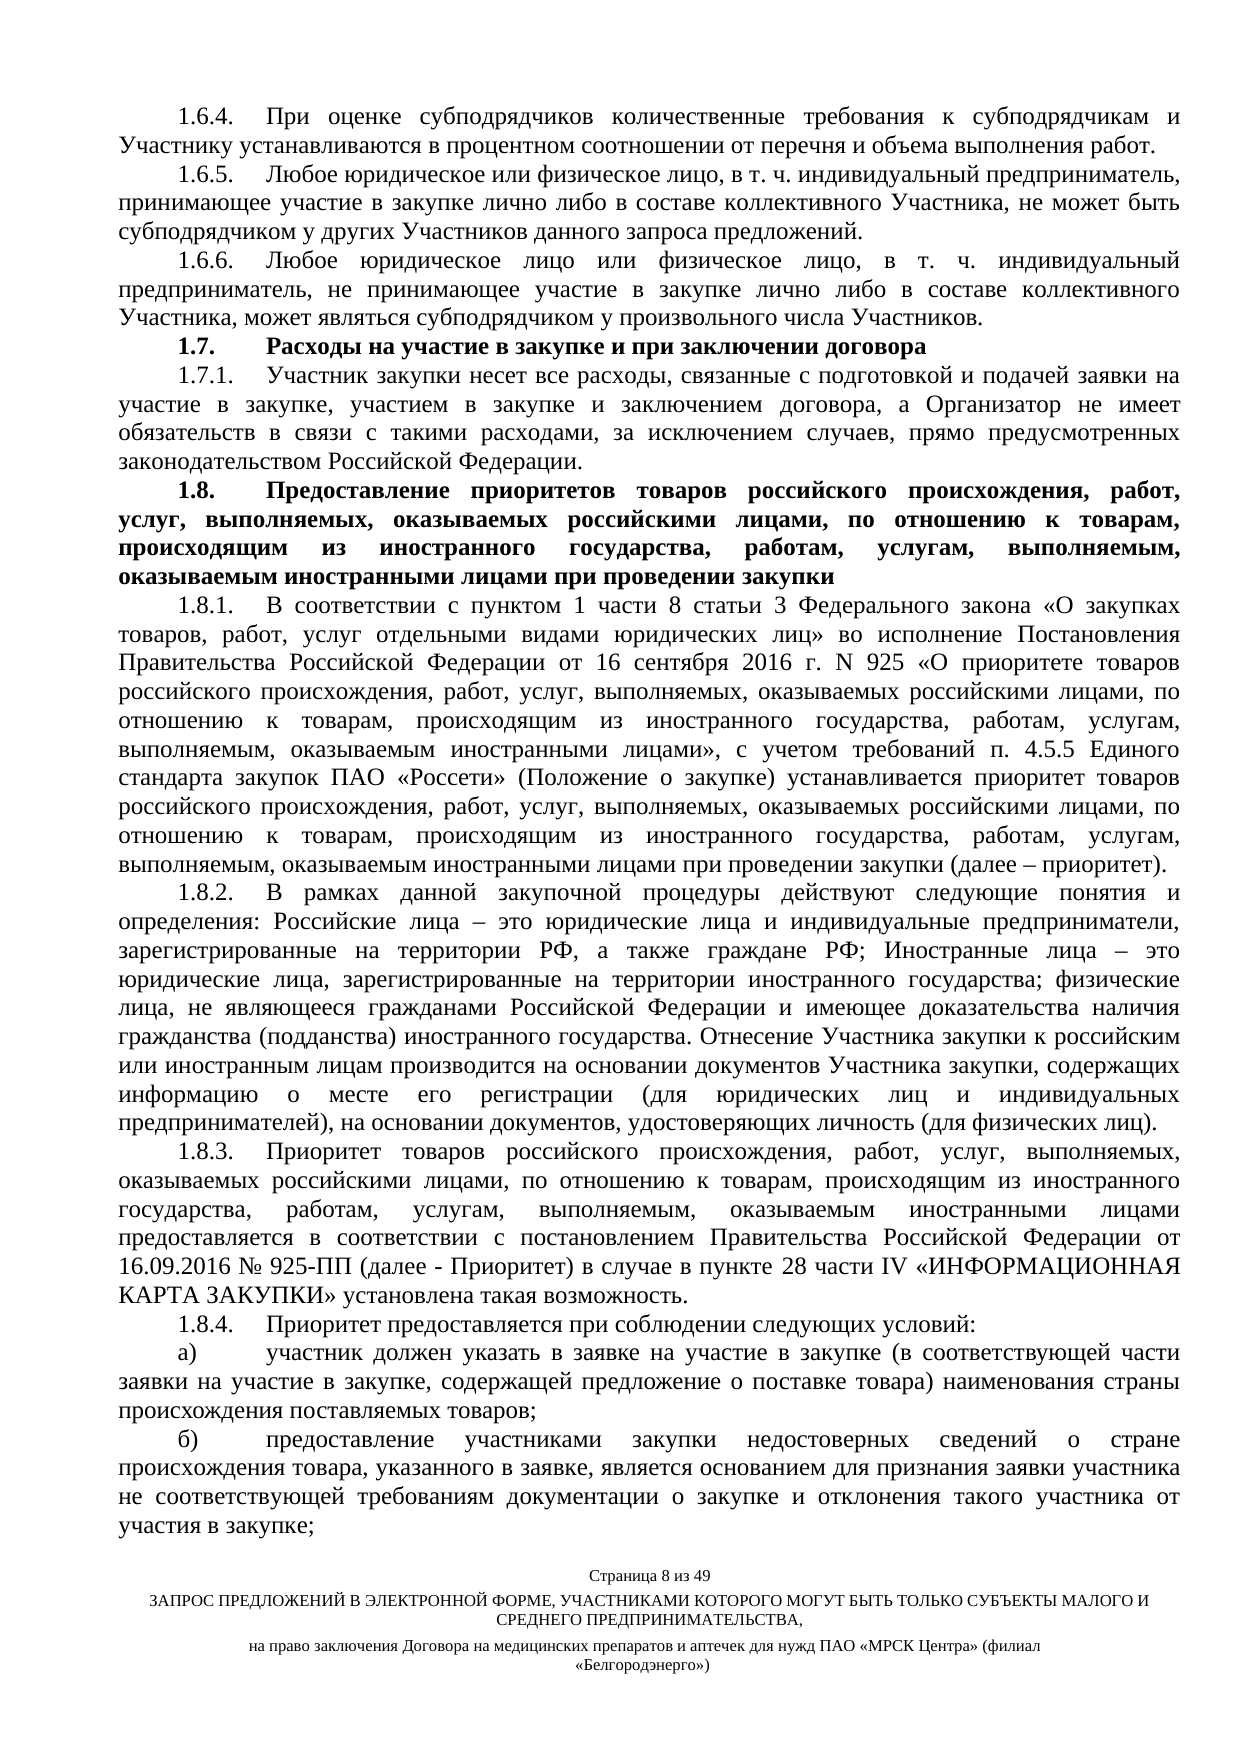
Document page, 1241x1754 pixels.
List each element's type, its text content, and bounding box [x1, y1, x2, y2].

subtitle При оценке субподрядчиков количественные требования к субподрядчикам и Участнику устанавливаются в процентном соотношении от перечня и объема выполнения работ. [118, 101, 1181, 159]
subtitle Любое юридическое или физическое лицо, в т. ч. индивидуальный предприниматель, принимающее участие в закупке лично либо в составе коллективного Участника, не может быть субподрядчиком у других Участников данного запроса предложений. [118, 159, 1181, 245]
subtitle В рамках данной закупочной процедуры действуют следующие понятия и определения: Российские лица – это юридические лица и индивидуальные предприниматели, зарегистрированные на территории РФ, а также граждане РФ; Иностранные лица – это юридические лица, зарегистрированные на территории иностранного государства; физические лица, не являющееся гражданами Российской Федерации и имеющее доказательства наличия гражданства (подданства) иностранного государства. Отнесение Участника закупки к российским или иностранным лицам производится на основании документов Участника закупки, содержащих информацию о месте его регистрации (для юридических лиц и индивидуальных предпринимателей), на основании документов, удостоверяющих личность (для физических лиц). [118, 877, 1181, 1136]
list предоставление участниками закупки недостоверных сведений о стране происхождения товара, указанного в заявке, является основанием для признания заявки участника не соответствующей требованиям документации о закупке и отклонения такого участника от участия в закупке; [118, 1424, 1181, 1539]
subtitle Приоритет товаров российского происхождения, работ, услуг, выполняемых, оказываемых российскими лицами, по отношению к товарам, происходящим из иностранного государства, работам, услугам, выполняемым, оказываемым иностранными лицами предоставляется в соответствии с постановлением Правительства Российской Федерации от 16.09.2016 № 925-ПП (далее - Приоритет) в случае в пункте 28 части IV «ИНФОРМАЦИОННАЯ КАРТА ЗАКУПКИ» установлена такая возможность. [118, 1136, 1181, 1309]
list участник должен указать в заявке на участие в закупке (в соответствующей части заявки на участие в закупке, содержащей предложение о поставке товара) наименования страны происхождения поставляемых товаров; [118, 1337, 1181, 1424]
subtitle В соответствии с пунктом 1 части 8 статьи 3 Федерального закона «О закупках товаров, работ, услуг отдельными видами юридических лиц» во исполнение Постановления Правительства Российской Федерации от 16 сентября 2016 г. N 925 «О приоритете товаров российского происхождения, работ, услуг, выполняемых, оказываемых российскими лицами, по отношению к товарам, происходящим из иностранного государства, работам, услугам, выполняемым, оказываемым иностранными лицами», с учетом требований п. 4.5.5 Единого стандарта закупок ПАО «Россети» (Положение о закупке) устанавливается приоритет товаров российского происхождения, работ, услуг, выполняемых, оказываемых российскими лицами, по отношению к товарам, происходящим из иностранного государства, работам, услугам, выполняемым, оказываемым иностранными лицами при проведении закупки (далее – приоритет). [118, 590, 1181, 877]
subtitle Приоритет предоставляется при соблюдении следующих условий: [118, 1309, 1181, 1337]
subtitle Предоставление приоритетов товаров российского происхождения, работ, услуг, выполняемых, оказываемых российскими лицами, по отношению к товарам, происходящим из иностранного государства, работам, услугам, выполняемым, оказываемым иностранными лицами при проведении закупки [118, 475, 1181, 590]
subtitle Участник закупки несет все расходы, связанные с подготовкой и подачей заявки на участие в закупке, участием в закупке и заключением договора, а Организатор не имеет обязательств в связи с такими расходами, за исключением случаев, прямо предусмотренных законодательством Российской Федерации. [118, 360, 1181, 475]
subtitle Любое юридическое лицо или физическое лицо, в т. ч. индивидуальный предприниматель, не принимающее участие в закупке лично либо в составе коллективного Участника, может являться субподрядчиком у произвольного числа Участников. [118, 245, 1181, 331]
subtitle Расходы на участие в закупке и при заключении договора [118, 331, 1181, 360]
